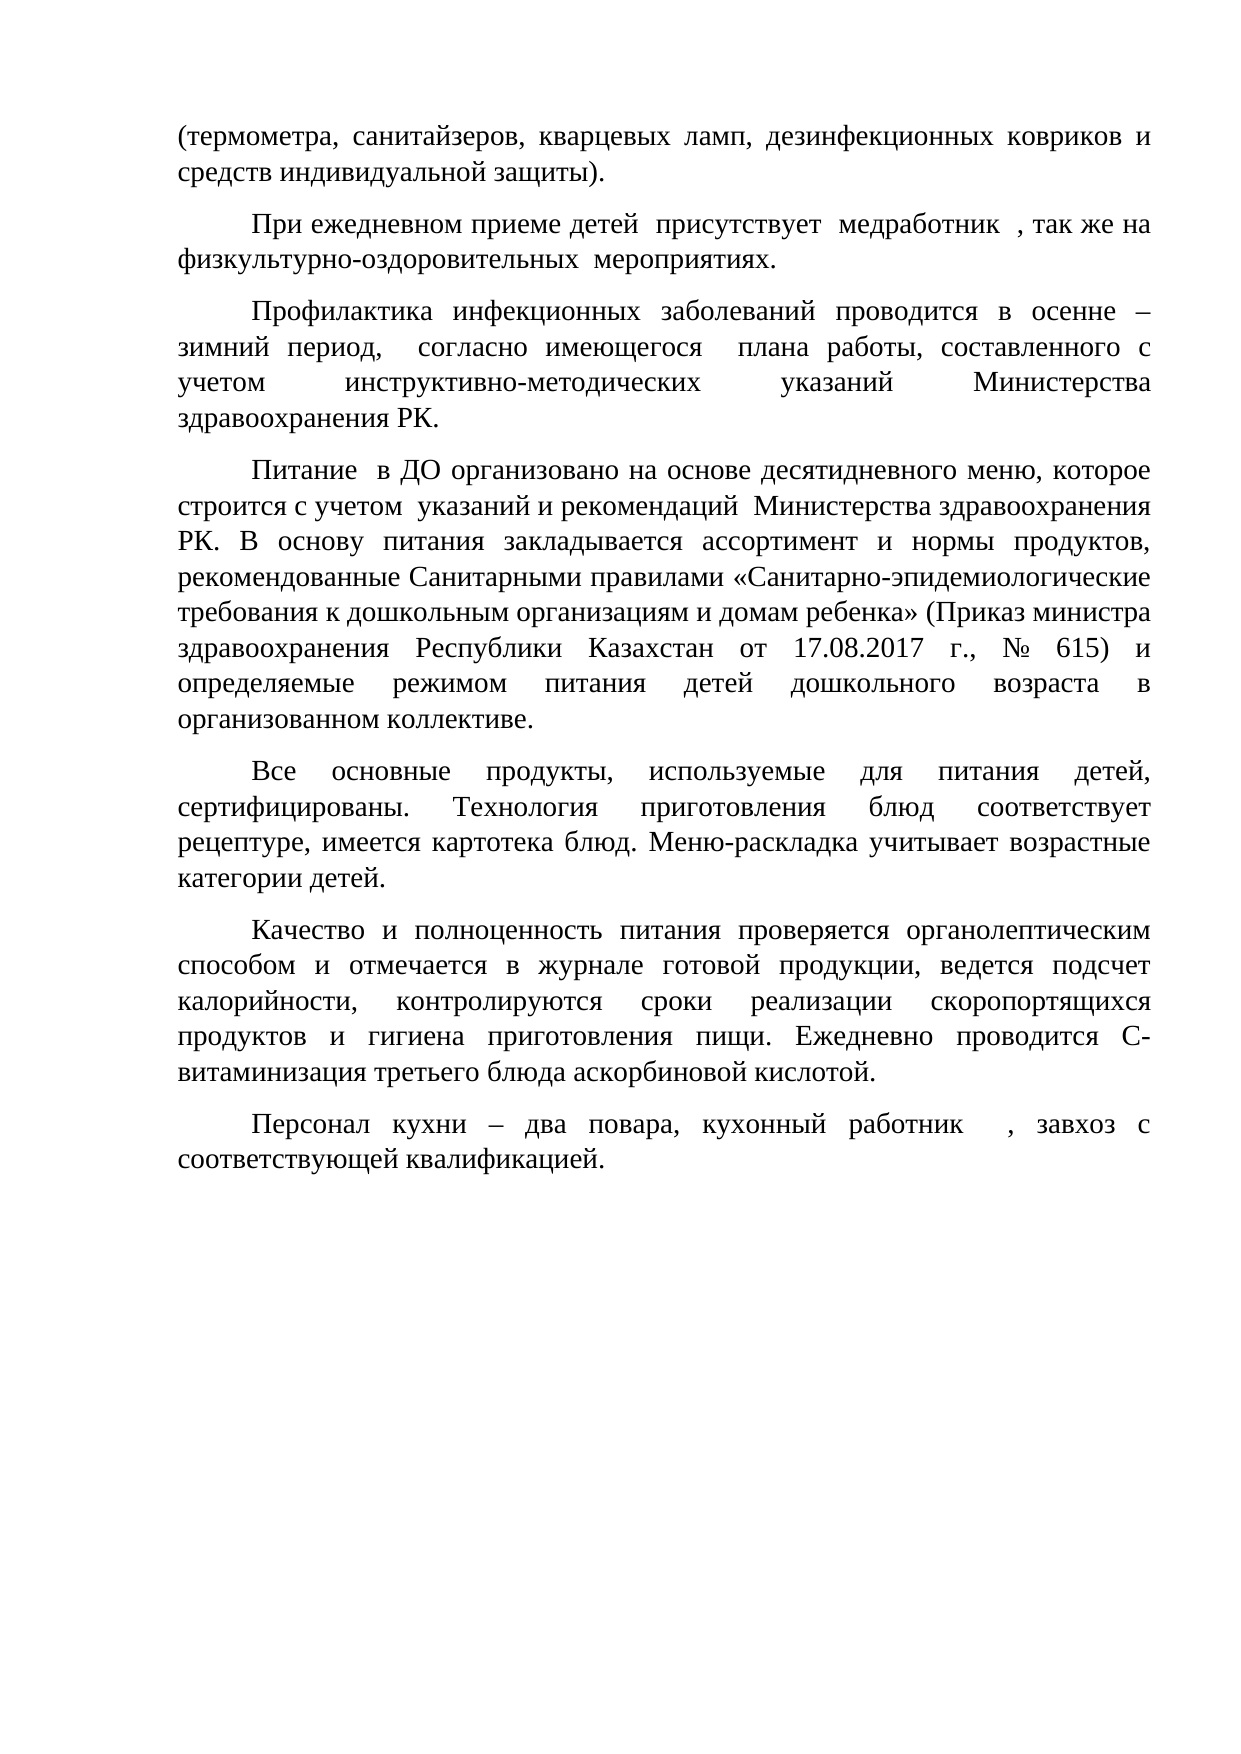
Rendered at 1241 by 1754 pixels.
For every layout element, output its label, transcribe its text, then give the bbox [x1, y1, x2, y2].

text Качество и полноценность питания проверяется органолептическим способом и отмечается в журнале готовой продукции, ведется подсчет калорийности, контролируются сроки реализации скоропортящихся продуктов и гигиена приготовления пищи. Ежедневно проводится С-витаминизация третьего блюда аскорбиновой кислотой. [177, 912, 1152, 1087]
text Профилактика инфекционных заболеваний проводится в осенне – зимний период, согласно имеющегося плана работы, составленного с учетом инструктивно-методических указаний Министерства здравоохранения РК. [177, 293, 1152, 434]
text Персонал кухни – два повара, кухонный работник , завхоз с соответствующей квалификацией. [177, 1106, 1152, 1175]
text При ежедневном приеме детей присутствует медработник , так же на физкультурно-оздоровительных мероприятиях. [177, 206, 1152, 275]
text Все основные продукты, используемые для питания детей, сертифицированы. Технология приготовления блюд соответствует рецептуре, имеется картотека блюд. Меню-раскладка учитывает возрастные категории детей. [177, 753, 1152, 893]
text Питание в ДО организовано на основе десятидневного меню, которое строится с учетом указаний и рекомендаций Министерства здравоохранения РК. В основу питания закладывается ассортимент и нормы продуктов, рекомендованные Санитарными правилами «Санитарно-эпидемиологические требования к дошкольным организациям и домам ребенка» (Приказ министра здравоохранения Республики Казахстан от 17.08.2017 г., № 615) и определяемые режимом питания детей дошкольного возраста в организованном коллективе. [177, 452, 1152, 734]
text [177, 118, 1152, 187]
